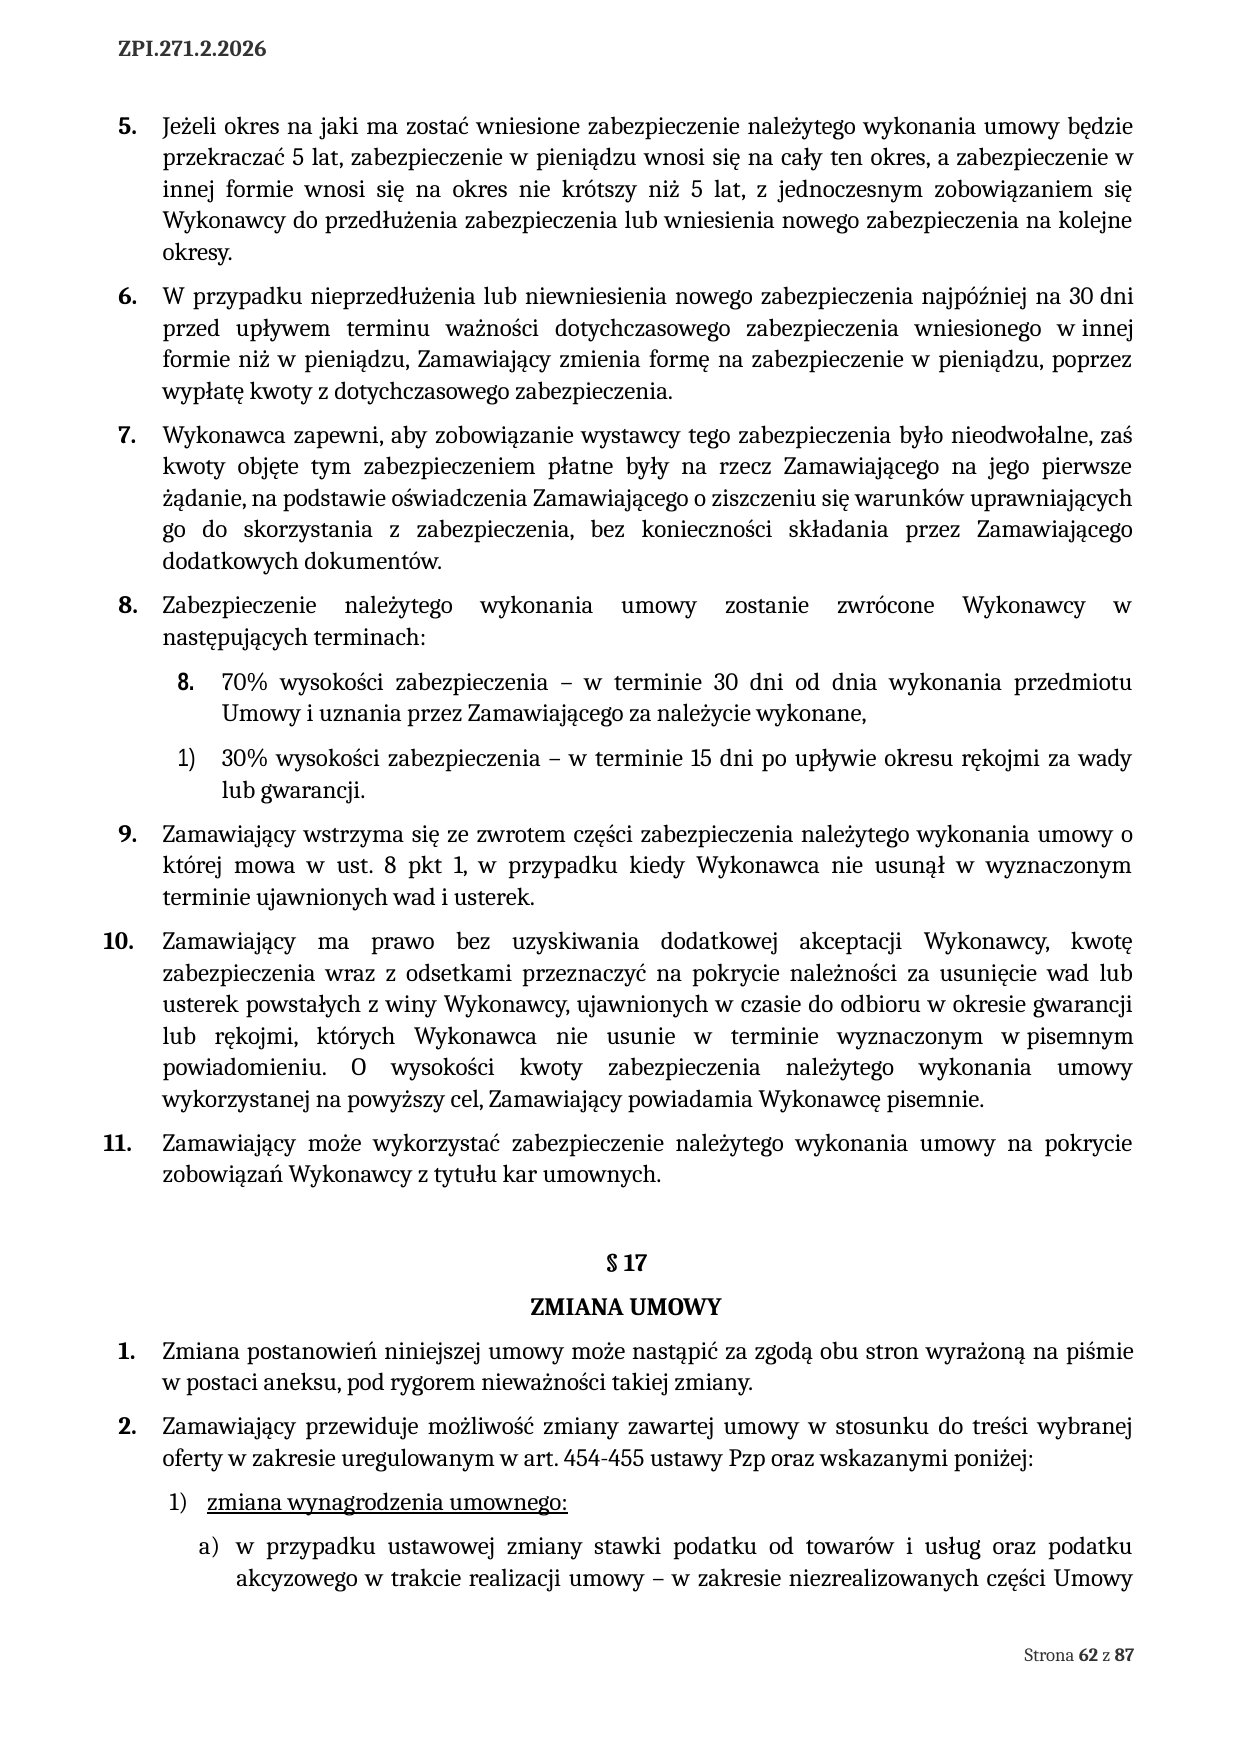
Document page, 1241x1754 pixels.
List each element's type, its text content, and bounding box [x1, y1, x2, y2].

list 70% wysokości zabezpieczenia – w terminie 30 dni od dnia wykonania przedmiotu Umowy i uznania przez Zamawiającego za należycie wykonane, [177, 667, 1134, 728]
list Zamawiający ma prawo bez uzyskiwania dodatkowej akceptacji Wykonawcy, kwotę zabezpieczenia wraz z odsetkami przeznaczyć na pokrycie należności za usunięcie wad lub usterek powstałych z winy Wykonawcy, ujawnionych w czasie do odbioru w okresie gwarancji lub rękojmi, których Wykonawca nie usunie w terminie wyznaczonym w pisemnym powiadomieniu. O wysokości kwoty zabezpieczenia należytego wykonania umowy wykorzystanej na powyższy cel, Zamawiający powiadamia Wykonawcę pisemnie. [103, 927, 1134, 1113]
list Jeżeli okres na jaki ma zostać wniesione zabezpieczenie należytego wykonania umowy będzie przekraczać 5 lat, zabezpieczenie w pieniądzu wnosi się na cały ten okres, a zabezpieczenie w innej formie wnosi się na okres nie krótszy niż 5 lat, z jednoczesnym zobowiązaniem się Wykonawcy do przedłużenia zabezpieczenia lub wniesienia nowego zabezpieczenia na kolejne okresy. [118, 112, 1134, 267]
text § 17 [118, 1248, 1134, 1277]
list Wykonawca zapewni, aby zobowiązanie wystawcy tego zabezpieczenia było nieodwołalne, zaś kwoty objęte tym zabezpieczeniem płatne były na rzecz Zamawiającego na jego pierwsze żądanie, na podstawie oświadczenia Zamawiającego o ziszczeniu się warunków uprawniających go do skorzystania z zabezpieczenia, bez konieczności składania przez Zamawiającego dodatkowych dokumentów. [118, 421, 1134, 576]
list Zamawiający może wykorzystać zabezpieczenie należytego wykonania umowy na pokrycie zobowiązań Wykonawcy z tytułu kar umownych. [103, 1129, 1134, 1189]
list W przypadku nieprzedłużenia lub niewniesienia nowego zabezpieczenia najpóźniej na 30 dni przed upływem terminu ważności dotychczasowego zabezpieczenia wniesionego w innej formie niż w pieniądzu, Zamawiający zmienia formę na zabezpieczenie w pieniądzu, poprzez wypłatę kwoty z dotychczasowego zabezpieczenia. [118, 282, 1134, 405]
list Zamawiający wstrzyma się ze zwrotem części zabezpieczenia należytego wykonania umowy o której mowa w ust. 8 pkt 1, w przypadku kiedy Wykonawca nie usunął w wyznaczonym terminie ujawnionych wad i usterek. [118, 820, 1134, 912]
text Zmiana umowy [118, 1293, 1134, 1321]
list 30% wysokości zabezpieczenia – w terminie 15 dni po upływie okresu rękojmi za wady lub gwarancji. [177, 743, 1134, 804]
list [199, 1532, 1134, 1592]
list Zabezpieczenie należytego wykonania umowy zostanie zwrócone Wykonawcy w następujących terminach: [118, 591, 1134, 651]
list zmiana wynagrodzenia umownego: [169, 1488, 1134, 1517]
list Zamawiający przewiduje możliwość zmiany zawartej umowy w stosunku do treści wybranej oferty w zakresie uregulowanym w art. 454-455 ustawy Pzp oraz wskazanymi poniżej: [118, 1412, 1134, 1473]
list Zmiana postanowień niniejszej umowy może nastąpić za zgodą obu stron wyrażoną na piśmie w postaci aneksu, pod rygorem nieważności takiej zmiany. [118, 1337, 1134, 1397]
